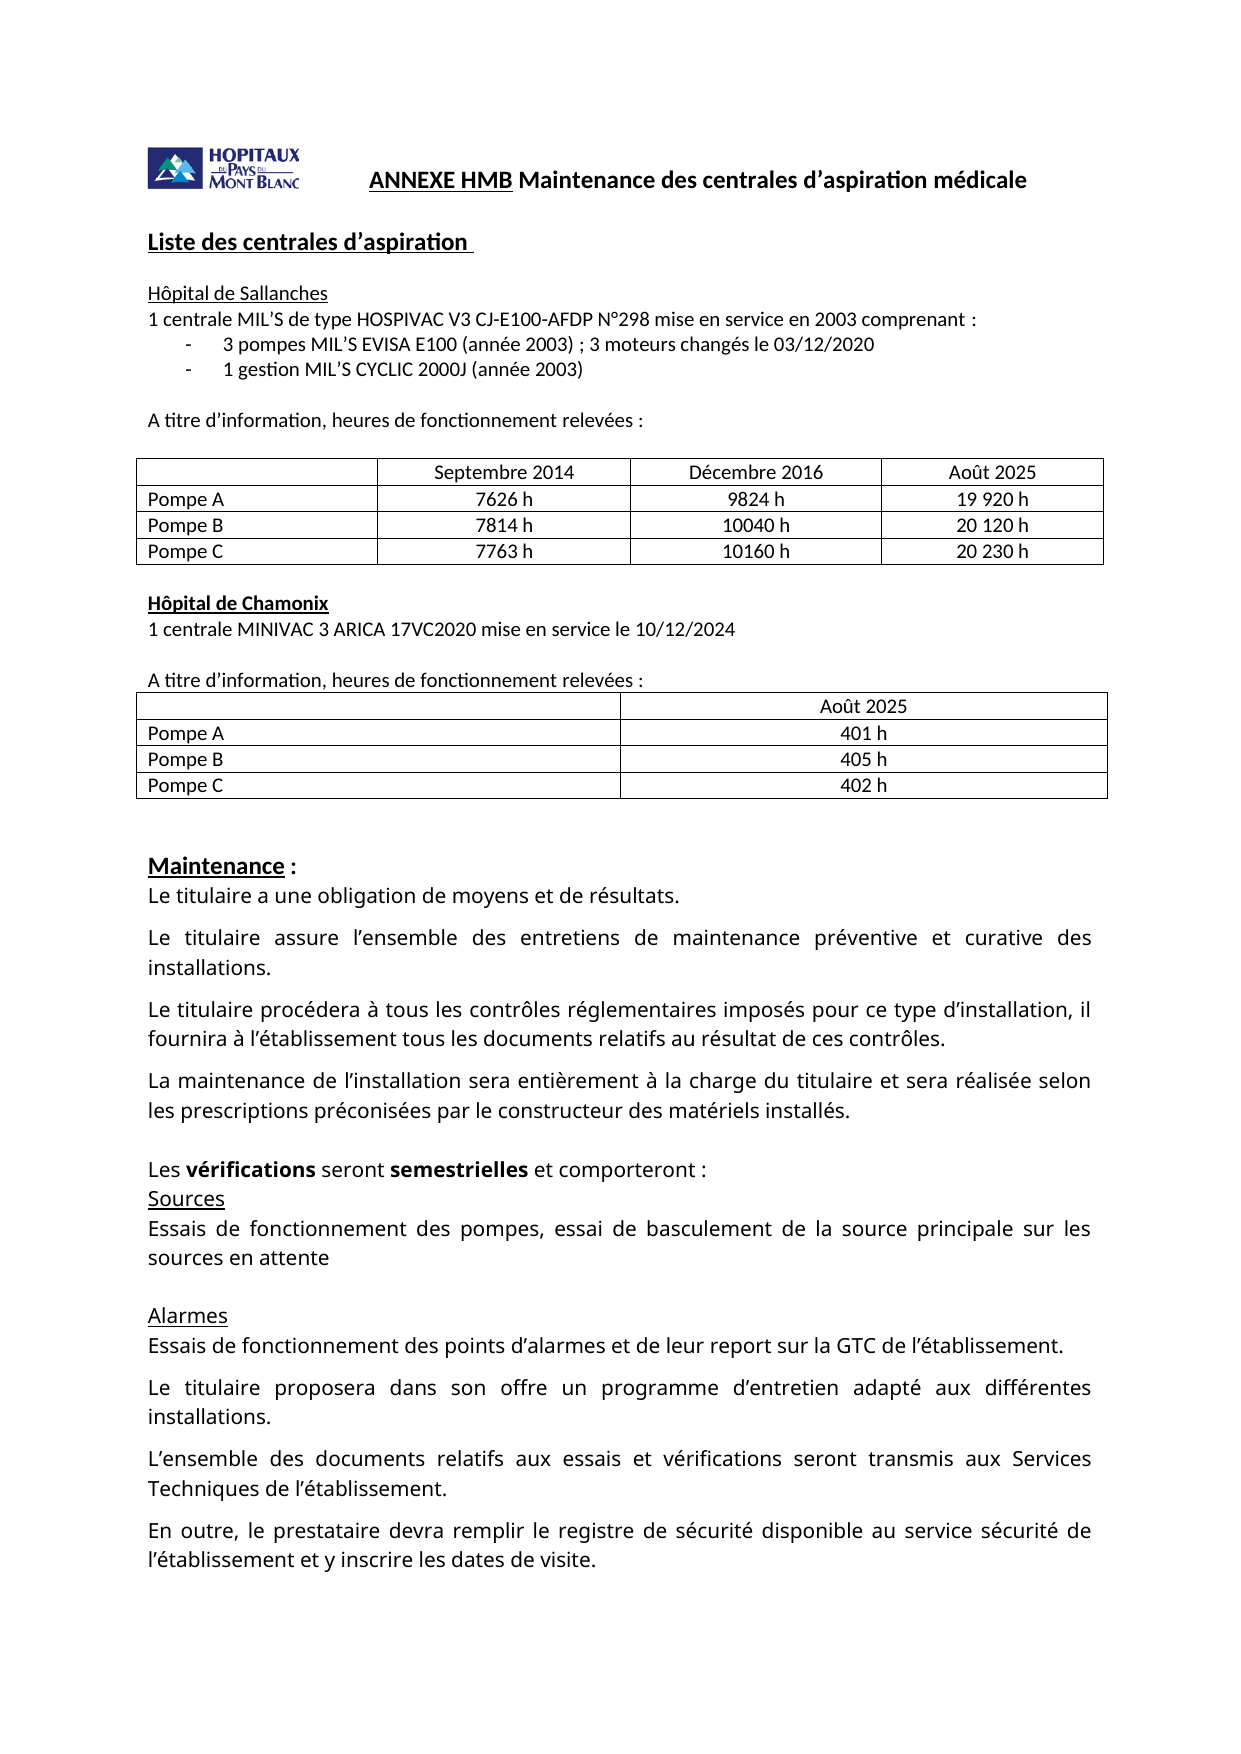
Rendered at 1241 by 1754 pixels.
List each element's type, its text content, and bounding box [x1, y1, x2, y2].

text Hôpital de Chamonix [148, 591, 1093, 616]
text A titre d’information, heures de fonctionnement relevées : [148, 667, 1093, 692]
table_cell Pompe B [137, 746, 620, 772]
table_cell Pompe B [137, 512, 377, 538]
list 3 pompes MIL’S EVISA E100 (année 2003) ; 3 moteurs changés le 03/12/2020 [185, 331, 1093, 357]
picture [147, 147, 299, 189]
text En outre, le prestataire devra remplir le registre de sécurité disponible au service sécurité de l’établissement et y inscrire les dates de visite. [148, 1515, 1093, 1574]
table_header Décembre 2016 [631, 459, 881, 485]
text Les vérifications seront semestrielles et comporteront : [148, 1154, 1093, 1183]
text L’ensemble des documents relatifs aux essais et vérifications seront transmis aux Services Techniques de l’établissement. [148, 1443, 1093, 1502]
subtitle Liste des centrales d’aspiration [148, 226, 1093, 256]
text Le titulaire a une obligation de moyens et de résultats. [148, 880, 1093, 910]
subtitle ANNEXE HMB Maintenance des centrales d’aspiration médicale [148, 148, 1093, 195]
text Sources [148, 1183, 1093, 1213]
table_cell 9824 h [631, 486, 881, 511]
table_cell Pompe C [137, 773, 620, 798]
table_cell 10160 h [631, 539, 881, 564]
table_cell 7763 h [378, 539, 630, 564]
table_cell 7626 h [378, 486, 630, 511]
table_cell 402 h [621, 773, 1107, 798]
table_cell 19 920 h [882, 486, 1103, 511]
table_header [137, 459, 377, 485]
text Le titulaire proposera dans son offre un programme d’entretien adapté aux différentes installations. [148, 1372, 1093, 1431]
text Hôpital de Sallanches [148, 280, 1093, 306]
table_header Septembre 2014 [378, 459, 630, 485]
table_header [137, 693, 620, 719]
table_cell 7814 h [378, 512, 630, 538]
table_cell 10040 h [631, 512, 881, 538]
text Alarmes [148, 1300, 1093, 1330]
text Le titulaire procédera à tous les contrôles réglementaires imposés pour ce type d’installation, il fournira à l’établissement tous les documents relatifs au résultat de ces contrôles. [148, 994, 1093, 1053]
table_cell Pompe C [137, 539, 377, 564]
table_cell Pompe A [137, 720, 620, 745]
table_cell 20 230 h [882, 539, 1103, 564]
text 1 centrale MIL’S de type HOSPIVAC V3 CJ-E100-AFDP N°298 mise en service en 2003 comprenant : [148, 306, 1093, 331]
table_cell 405 h [621, 746, 1107, 772]
table_header Août 2025 [882, 459, 1103, 485]
table_header Août 2025 [621, 693, 1107, 719]
text Essais de fonctionnement des pompes, essai de basculement de la source principale sur les sources en attente [148, 1213, 1093, 1272]
text Essais de fonctionnement des points d’alarmes et de leur report sur de l’établissement. [148, 1330, 1093, 1359]
text Le titulaire assure l’ensemble des entretiens de maintenance préventive et curative des installations. [148, 922, 1093, 981]
list 1 gestion MIL’S CYCLIC 2000J (année 2003) [185, 357, 1093, 382]
text La maintenance de l’installation sera entièrement à la charge du titulaire et sera réalisée selon les prescriptions préconisées par le constructeur des matériels installés. [148, 1065, 1093, 1124]
text 1 centrale MINIVAC 3 ARICA 17VC2020 mise en service le 10/12/2024 [148, 616, 1093, 641]
table_cell Pompe A [137, 486, 377, 511]
text Maintenance : [148, 850, 1093, 880]
text A titre d’information, heures de fonctionnement relevées : [148, 407, 1093, 433]
table_cell 20 120 h [882, 512, 1103, 538]
table_cell 401 h [621, 720, 1107, 745]
